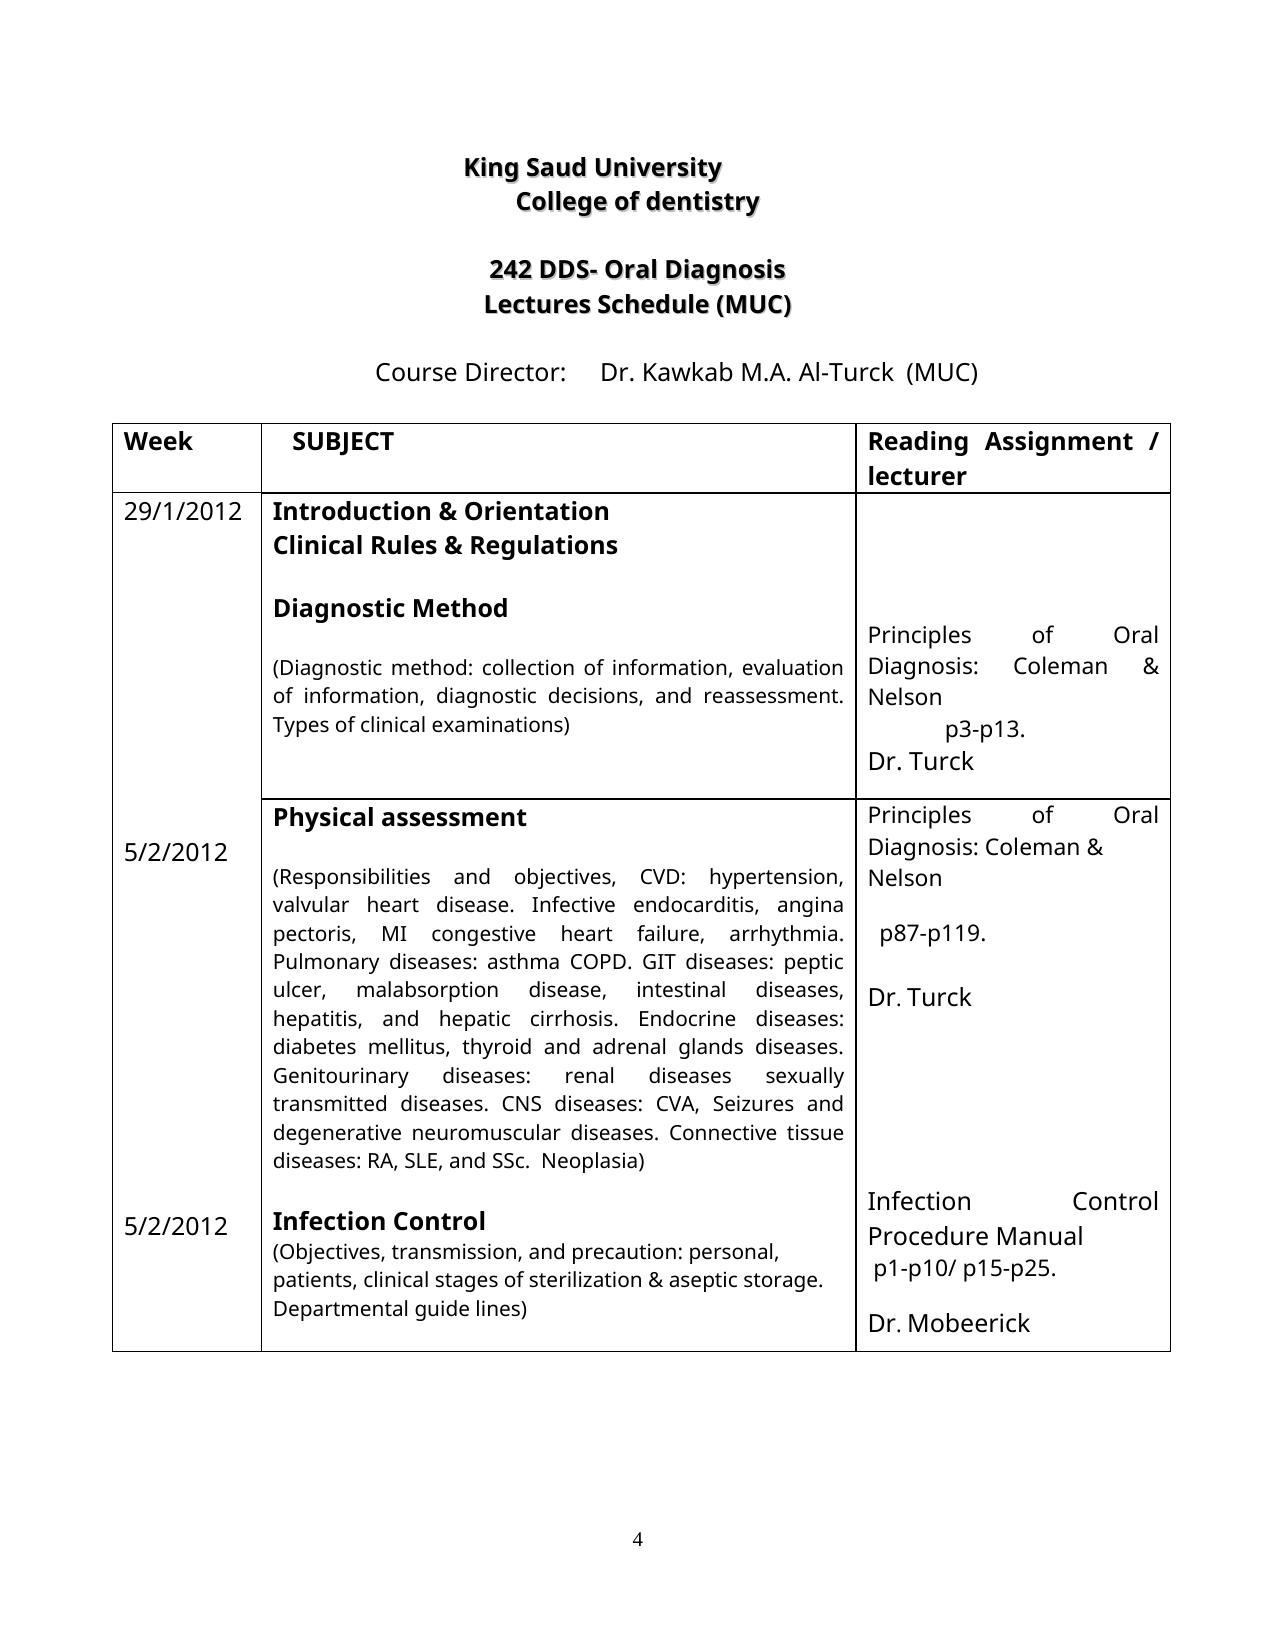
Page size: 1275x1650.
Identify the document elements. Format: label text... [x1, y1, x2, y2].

table_header SUBJECT [262, 424, 855, 492]
table_header Reading Assignment / lecturer [857, 424, 1170, 492]
text King Saud University [450, 150, 1125, 184]
text Lectures Schedule (MUC) [150, 286, 1125, 320]
text 242 DDS- Oral Diagnosis [150, 252, 1125, 286]
table_cell Physical assessment (Responsibilities and objectives, CVD: hypertension, valvular heart disease. Infective endocarditis, angina pectoris, MI congestive heart failure, arrhythmia. Pulmonary diseases: asthma COPD. GIT diseases: peptic ulcer, malabsorption disease, intestinal diseases, hepatitis, and hepatic cirrhosis. Endocrine diseases: diabetes mellitus, thyroid and adrenal glands diseases. Genitourinary diseases: renal diseases sexually transmitted diseases. CNS diseases: CVA, Seizures and degenerative neuromuscular diseases. Connective tissue diseases: RA, SLE, and SSc. Neoplasia) Infection Control (Objectives, transmission, and precaution: personal, patients, clinical stages of sterilization & aseptic storage. Departmental guide lines) [262, 800, 855, 1351]
table_header Week [113, 424, 261, 492]
table_cell Introduction & Orientation Clinical Rules & Regulations Diagnostic Method (Diagnostic method: collection of information, evaluation of information, diagnostic decisions, and reassessment. Types of clinical examinations) [262, 494, 855, 798]
table_cell 29/1/2012 5/2/2012 5/2/2012 [113, 493, 261, 1351]
table_cell Principles of Oral Diagnosis: Coleman & Nelson p3-p13. Dr. Turck [857, 494, 1170, 798]
subtitle College of dentistry [150, 184, 1125, 218]
table_cell Principles of Oral Diagnosis: Coleman & Nelson p87-p119. Dr. Turck Infection Control Procedure Manual p1-p10/ p15-p25. Dr. Mobeerick [857, 800, 1170, 1351]
text Course Director: Dr. Kawkab M.A. Al-Turck (MUC) [300, 354, 1125, 388]
